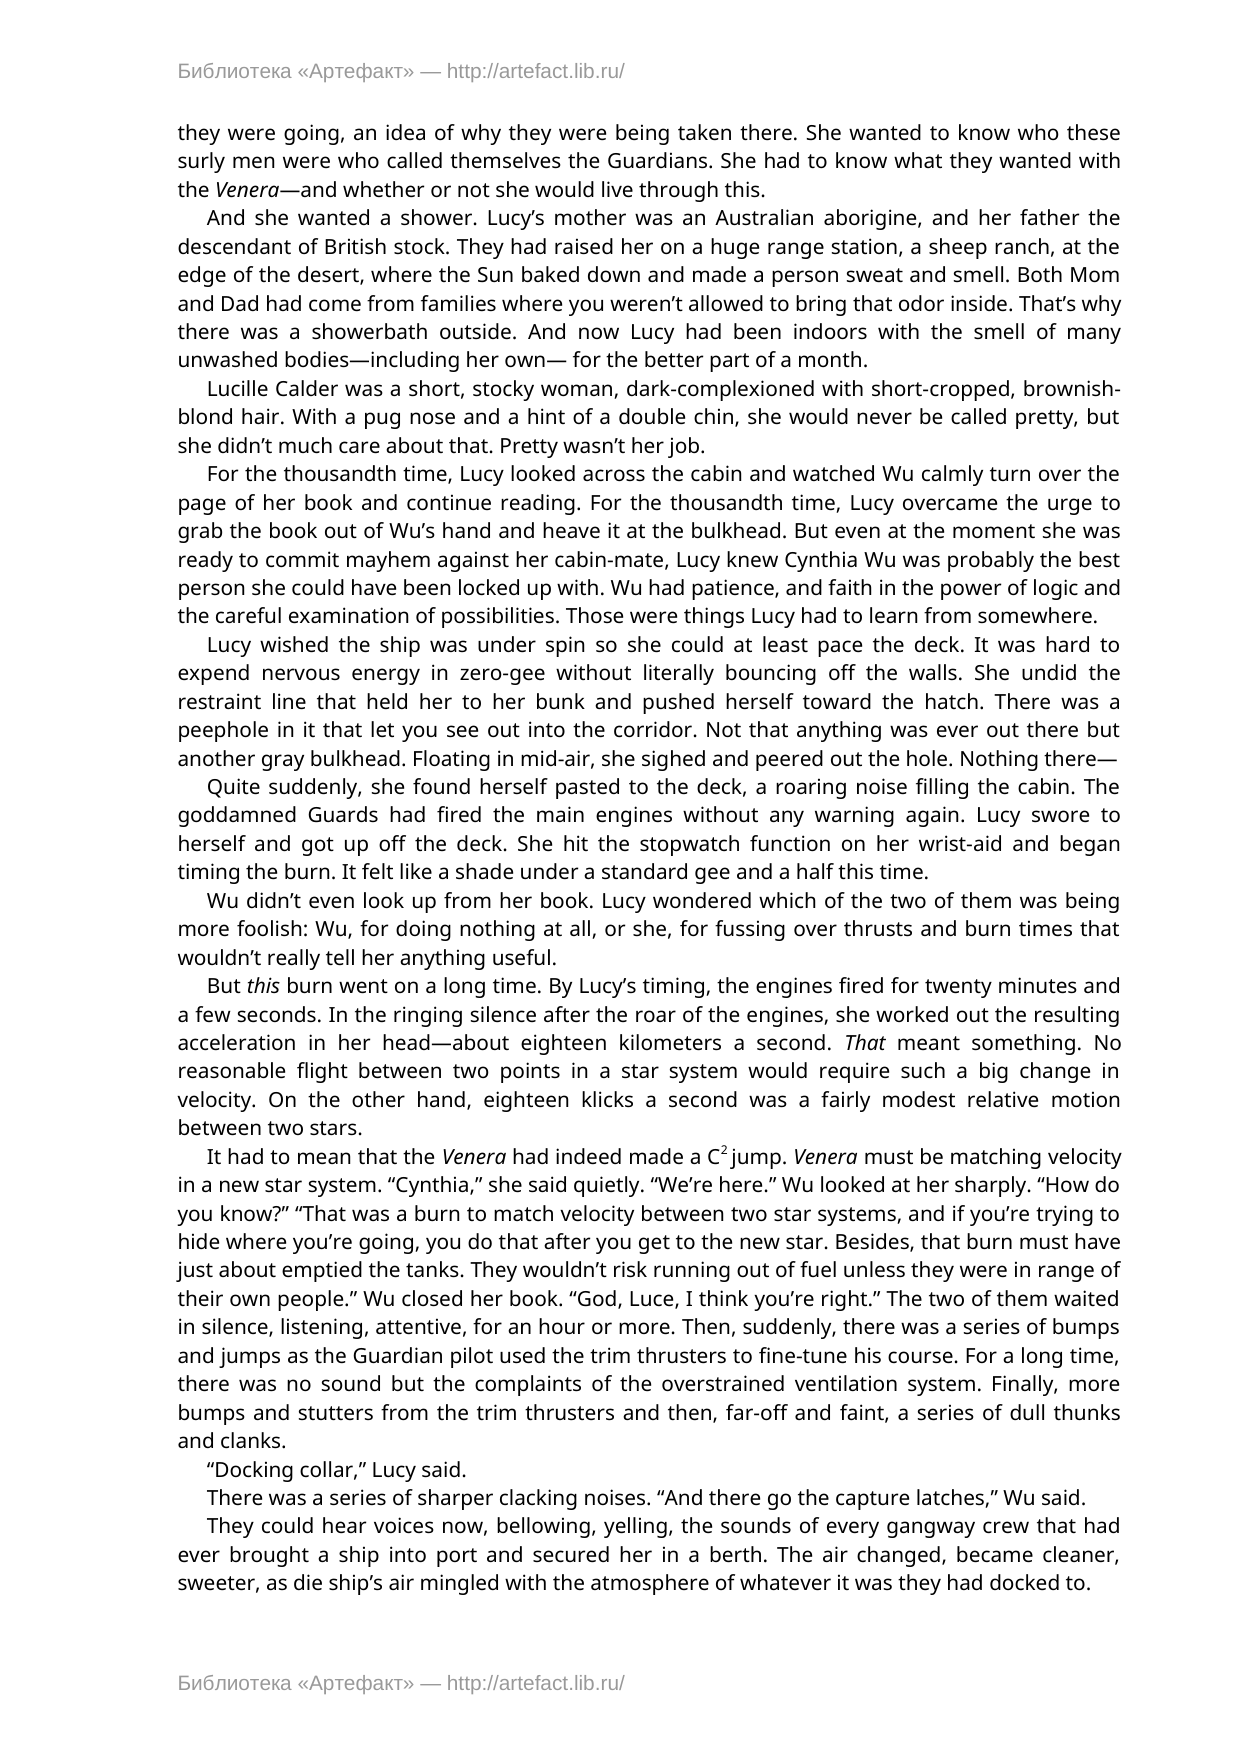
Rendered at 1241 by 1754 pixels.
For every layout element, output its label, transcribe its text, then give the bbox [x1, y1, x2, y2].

text But this burn went on a long time. By Lucy’s timing, the engines fired for twenty minutes and a few seconds. In the ringing silence after the roar of the engines, she worked out the resulting acceleration in her head—about eighteen kilometers a second. That meant something. No reasonable flight between two points in a star system would require such a big change in velocity. On the other hand, eighteen klicks a second was a fairly modest relative motion between two stars. [177, 971, 1122, 1142]
text For the thousandth time, Lucy looked across the cabin and watched Wu calmly turn over the page of her book and continue reading. For the thousandth time, Lucy overcame the urge to grab the book out of Wu’s hand and heave it at the bulkhead. But even at the moment she was ready to commit mayhem against her cabin-mate, Lucy knew Cynthia Wu was probably the best person she could have been locked up with. Wu had patience, and faith in the power of logic and the careful examination of possibilities. Those were things Lucy had to learn from somewhere. [177, 459, 1122, 630]
text Lucille Calder was a short, stocky woman, dark-complexioned with short-cropped, brownish-blond hair. With a pug nose and a hint of a double chin, she would never be called pretty, but she didn’t much care about that. Pretty wasn’t her job. [177, 374, 1122, 459]
text They could hear voices now, bellowing, yelling, the sounds of every gangway crew that had ever brought a ship into port and secured her in a berth. The air changed, became cleaner, sweeter, as die ship’s air mingled with the atmosphere of whatever it was they had docked to. [177, 1512, 1122, 1597]
text Lucy wished the ship was under spin so she could at least pace the deck. It was hard to expend nervous energy in zero-gee without literally bouncing off the walls. She undid the restraint line that held her to her bunk and pushed herself toward the hatch. There was a peephole in it that let you see out into the corridor. Not that anything was ever out there but another gray bulkhead. Floating in mid-air, she sighed and peered out the hole. Nothing there— [177, 630, 1122, 772]
text Wu didn’t even look up from her book. Lucy wondered which of the two of them was being more foolish: Wu, for doing nothing at all, or she, for fussing over thrusts and burn times that wouldn’t really tell her anything useful. [177, 886, 1122, 971]
text It had to mean that the Venera had indeed made a C2 jump. Venera must be matching velocity in a new star system. “Cynthia,” she said quietly. “We’re here.” Wu looked at her sharply. “How do you know?” “That was a burn to match velocity between two star systems, and if you’re trying to hide where you’re going, you do that after you get to the new star. Besides, that burn must have just about emptied the tanks. They wouldn’t risk running out of fuel unless they were in range of their own people.” Wu closed her book. “God, Luce, I think you’re right.” The two of them waited in silence, listening, attentive, for an hour or more. Then, suddenly, there was a series of bumps and jumps as the Guardian pilot used the trim thrusters to fine-tune his course. For a long time, there was no sound but the complaints of the overstrained ventilation system. Finally, more bumps and stutters from the trim thrusters and then, far-off and faint, a series of dull thunks and clanks. [177, 1142, 1122, 1455]
text And she wanted a shower. Lucy’s mother was an Australian aborigine, and her father the descendant of British stock. They had raised her on a huge range station, a sheep ranch, at the edge of the desert, where the Sun baked down and made a person sweat and smell. Both Mom and Dad had come from families where you weren’t allowed to bring that odor inside. That’s why there was a showerbath outside. And now Lucy had been indoors with the smell of many unwashed bodies—including her own— for the better part of a month. [177, 203, 1122, 374]
text There was a series of sharper clacking noises. “And there go the capture latches,” Wu said. [177, 1483, 1122, 1512]
text Quite suddenly, she found herself pasted to the deck, a roaring noise filling the cabin. The goddamned Guards had fired the main engines without any warning again. Lucy swore to herself and got up off the deck. She hit the stopwatch function on her wrist-aid and began timing the burn. It felt like a shade under a standard gee and a half this time. [177, 772, 1122, 886]
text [177, 118, 1122, 203]
text “Docking collar,” Lucy said. [177, 1455, 1122, 1483]
